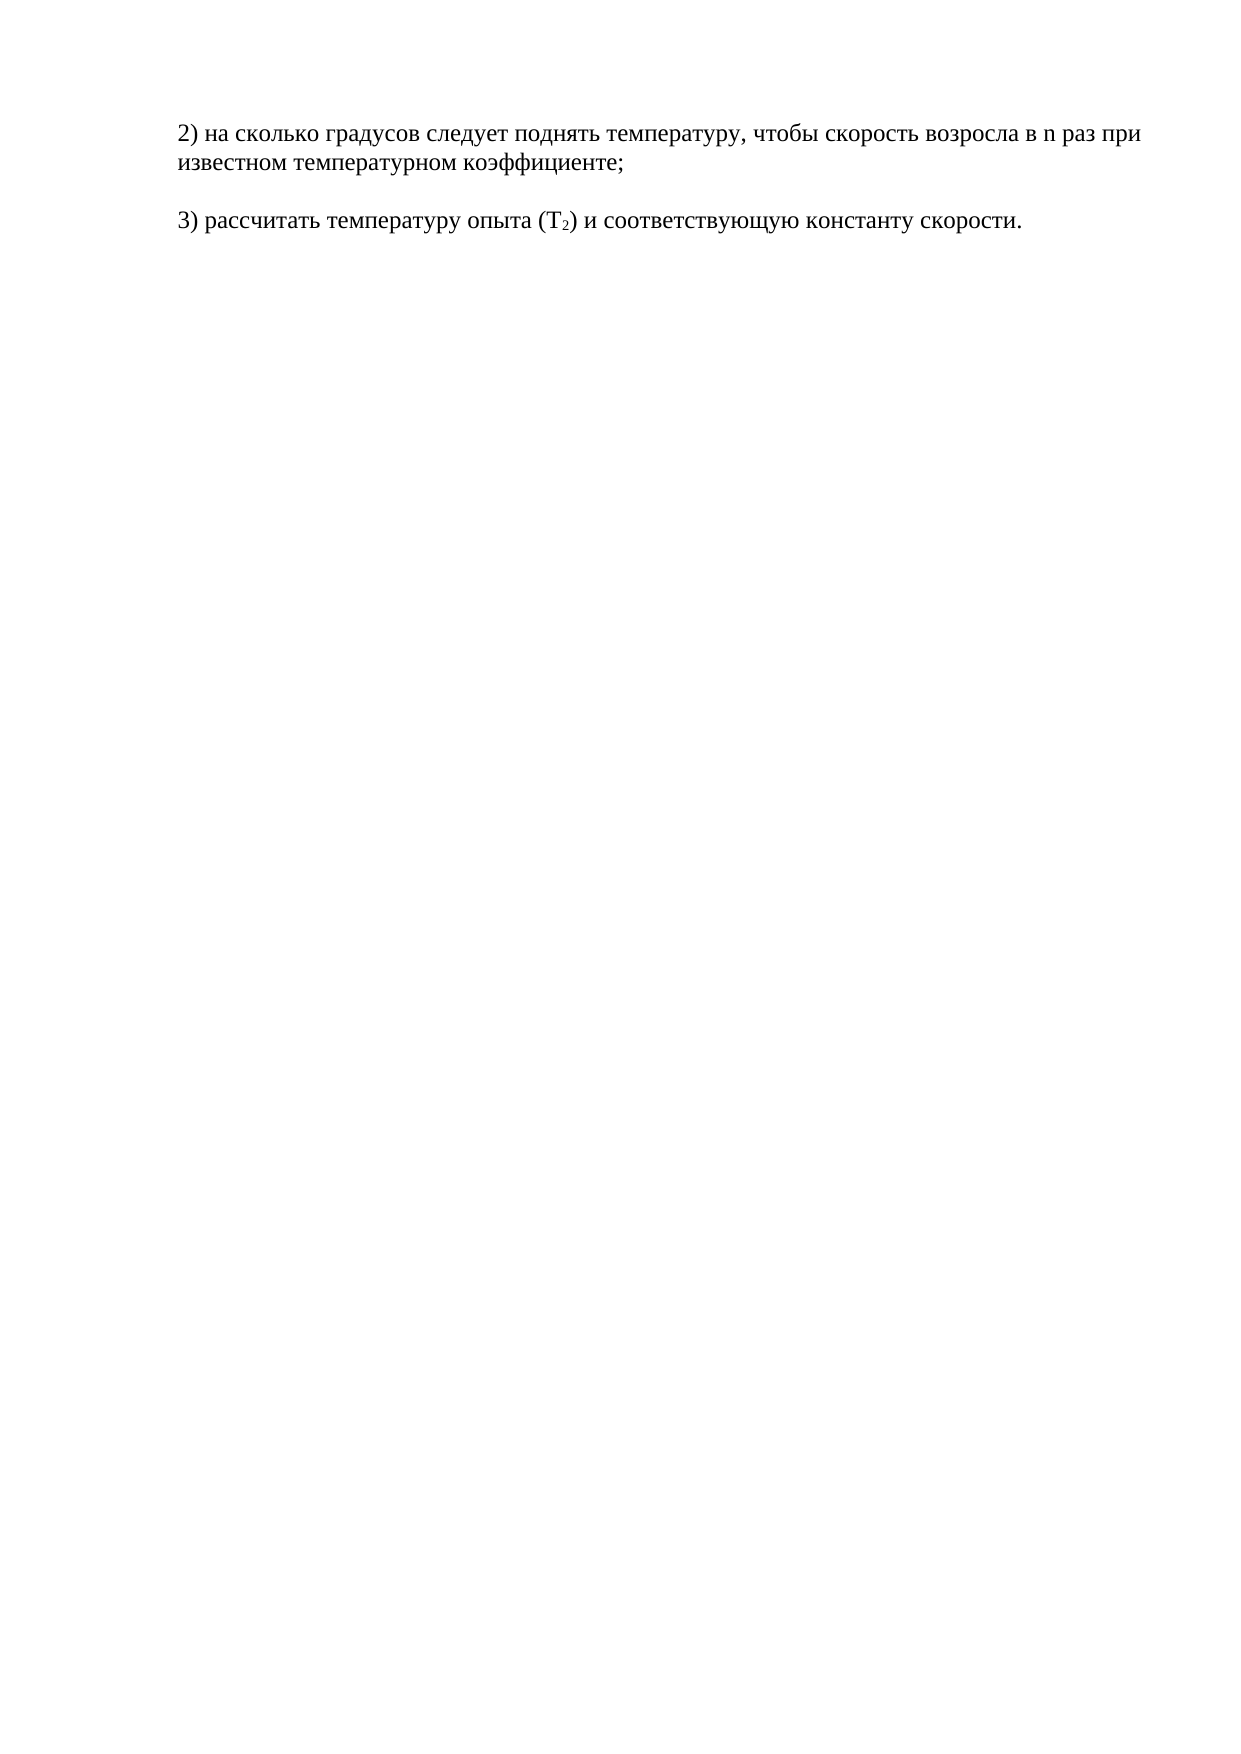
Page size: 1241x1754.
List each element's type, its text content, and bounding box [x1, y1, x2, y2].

text 3) рассчитать температуру опыта (Т2) и соответствующую константу скорости. [177, 205, 1152, 233]
text 2) на сколько градусов следует поднять температуру, чтобы скорость возросла в n раз при известном температурном коэффициенте; [177, 118, 1152, 176]
